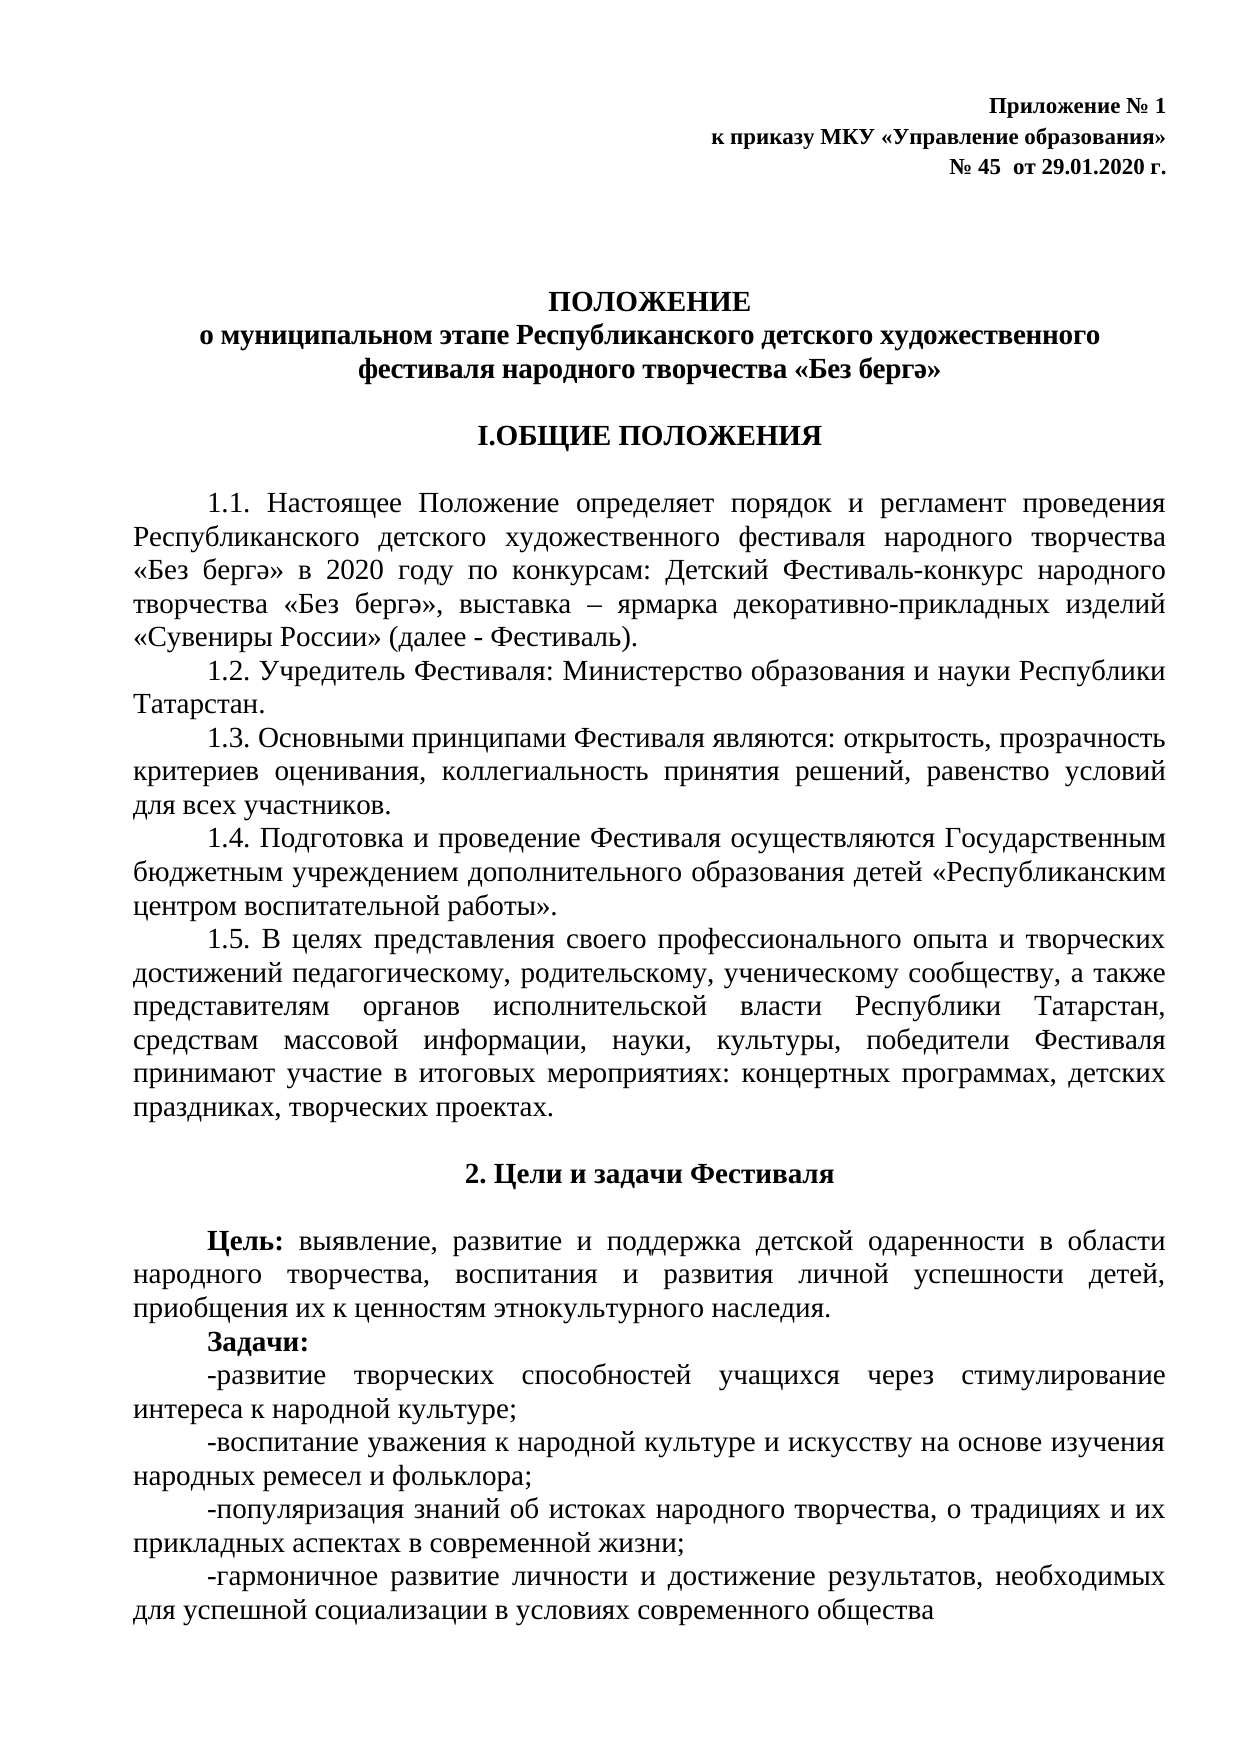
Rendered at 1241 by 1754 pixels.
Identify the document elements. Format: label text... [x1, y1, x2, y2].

text 1.2. Учредитель Фестиваля: Министерство образования и науки Республики Татарстан. [133, 653, 1166, 720]
text Задачи: [133, 1324, 1166, 1357]
text Приложение № 1 [133, 93, 1166, 119]
text о муниципальном этапе Республиканского детского художественного фестиваля народного творчества «Без бергә» [133, 317, 1166, 384]
text № 45 от 29.01.2020 г. [133, 153, 1166, 179]
text -гармоничное развитие личности и достижение результатов, необходимых для успешной социализации в условиях современного общества [133, 1558, 1166, 1626]
text ПОЛОЖЕНИЕ [133, 284, 1166, 317]
text Цель: выявление, развитие и поддержка детской одаренности в области народного творчества, воспитания и развития личной успешности детей, приобщения их к ценностям этнокультурного наследия. [133, 1223, 1166, 1324]
text 1.4. Подготовка и проведение Фестиваля осуществляются Государственным бюджетным учреждением дополнительного образования детей «Республиканским центром воспитательной работы». [133, 821, 1166, 921]
text -популяризация знаний об истоках народного творчества, о традициях и их прикладных аспектах в современной жизни; [133, 1491, 1166, 1558]
text -развитие творческих способностей учащихся через стимулирование интереса к народной культуре; [133, 1357, 1166, 1424]
text 1.3. Основными принципами Фестиваля являются: открытость, прозрачность критериев оценивания, коллегиальность принятия решений, равенство условий для всех участников. [133, 720, 1166, 821]
text I.ОБЩИЕ ПОЛОЖЕНИЯ [133, 418, 1166, 452]
text 2. Цели и задачи Фестиваля [133, 1156, 1166, 1189]
text 1.5. В целях представления своего профессионального опыта и творческих достижений педагогическому, родительскому, ученическому сообществу, а также представителям органов исполнительской власти Республики Татарстан, средствам массовой информации, науки, культуры, победители Фестиваля принимают участие в итоговых мероприятиях: концертных программах, детских праздниках, творческих проектах. [133, 921, 1166, 1122]
text 1.1. Настоящее Положение определяет порядок и регламент проведения Республиканского детского художественного фестиваля народного творчества «Без бергә» в 2020 году по конкурсам: Детский Фестиваль-конкурс народного творчества «Без бергә», выставка – ярмарка декоративно-прикладных изделий «Сувениры России» (далее - Фестиваль). [133, 485, 1166, 653]
text -воспитание уважения к народной культуре и искусству на основе изучения народных ремесел и фольклора; [133, 1424, 1166, 1491]
text к приказу МКУ «Управление образования» [133, 123, 1166, 149]
